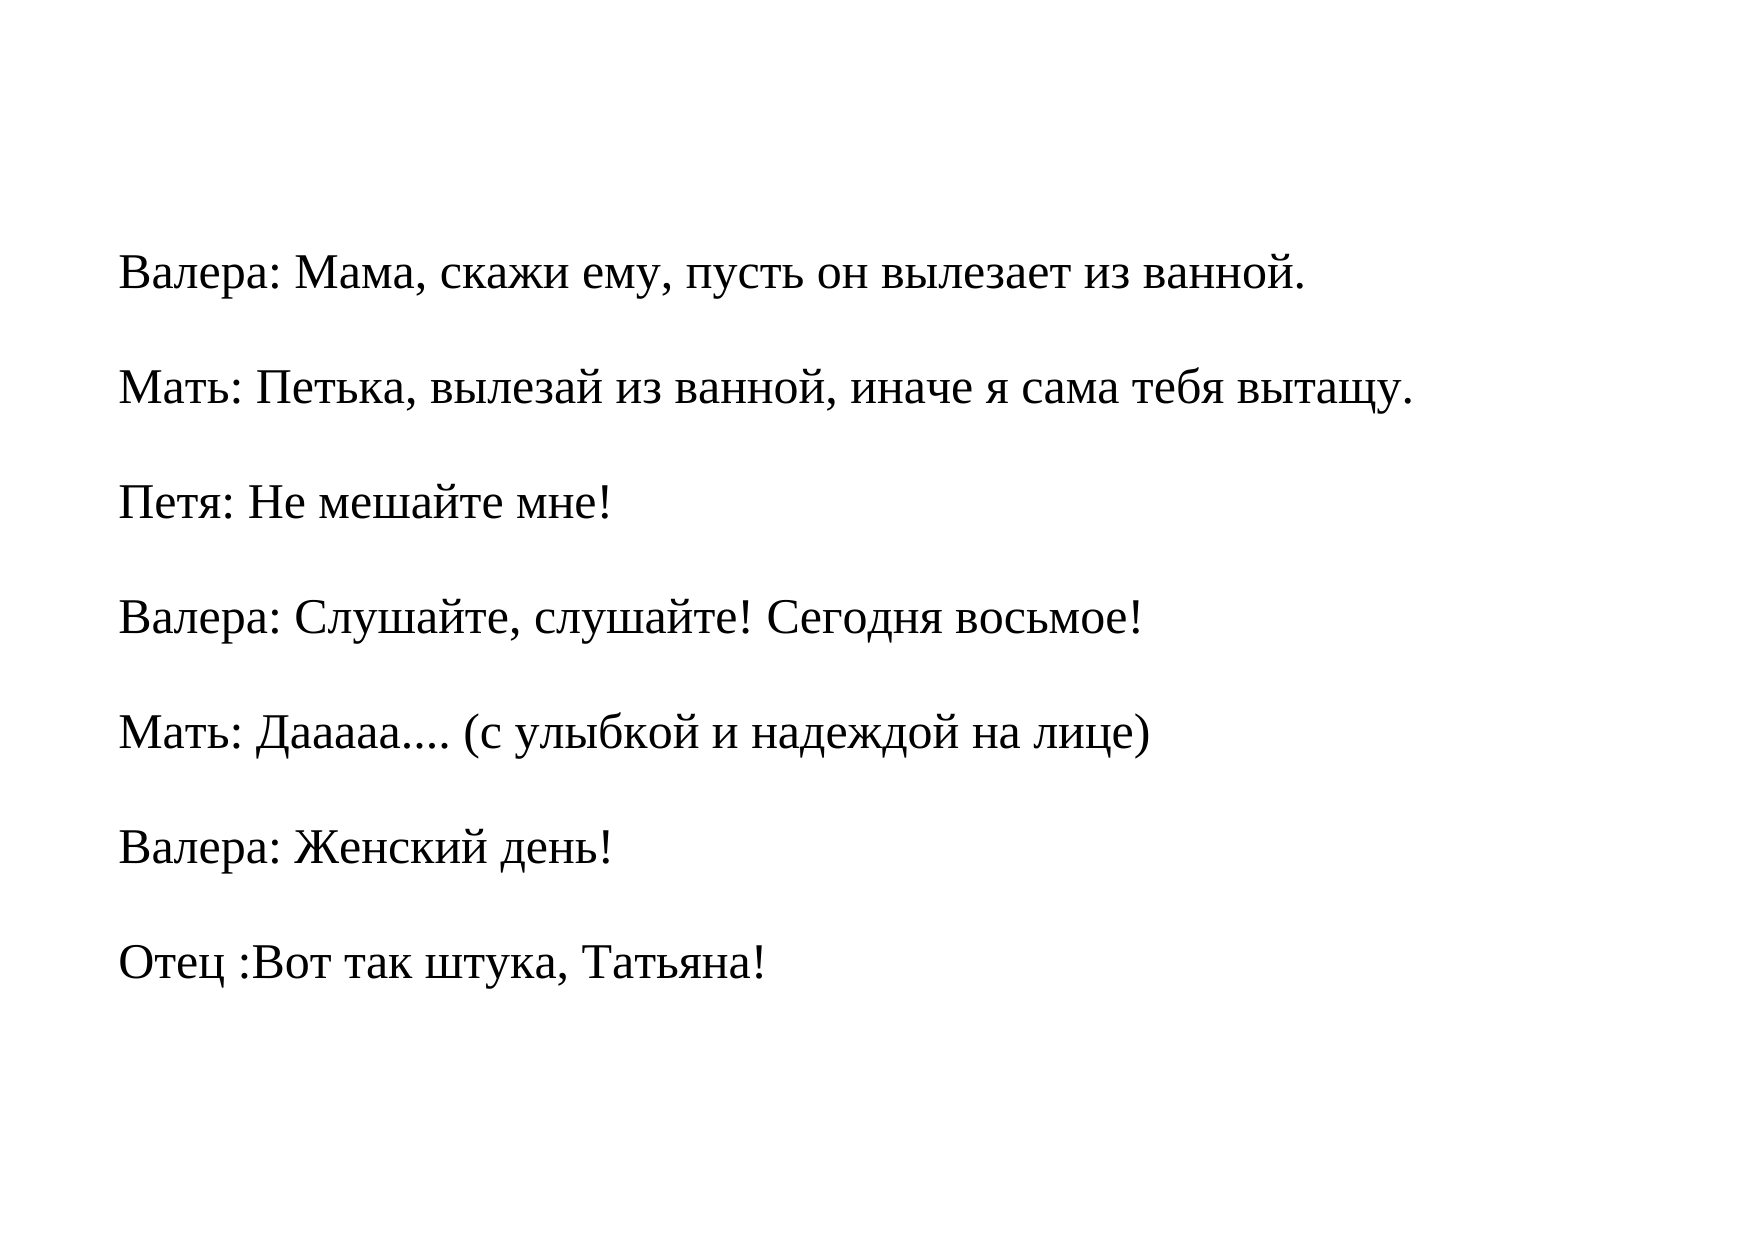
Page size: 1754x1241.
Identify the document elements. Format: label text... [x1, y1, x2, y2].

text Валера: Женский день! [118, 817, 1636, 874]
text Мать: Дааааа.... (с улыбкой и надеждой на лице) [118, 702, 1636, 759]
text Мать: Петька, вылезай из ванной, иначе я сама тебя вытащу. [118, 357, 1636, 414]
text Петя: Не мешайте мне! [118, 472, 1636, 529]
text Отец :Вот так штука, Татьяна! [118, 932, 1636, 989]
text Валера: Мама, скажи ему, пусть он вылезает из ванной. [118, 242, 1636, 299]
text Валера: Слушайте, слушайте! Сегодня восьмое! [118, 587, 1636, 644]
